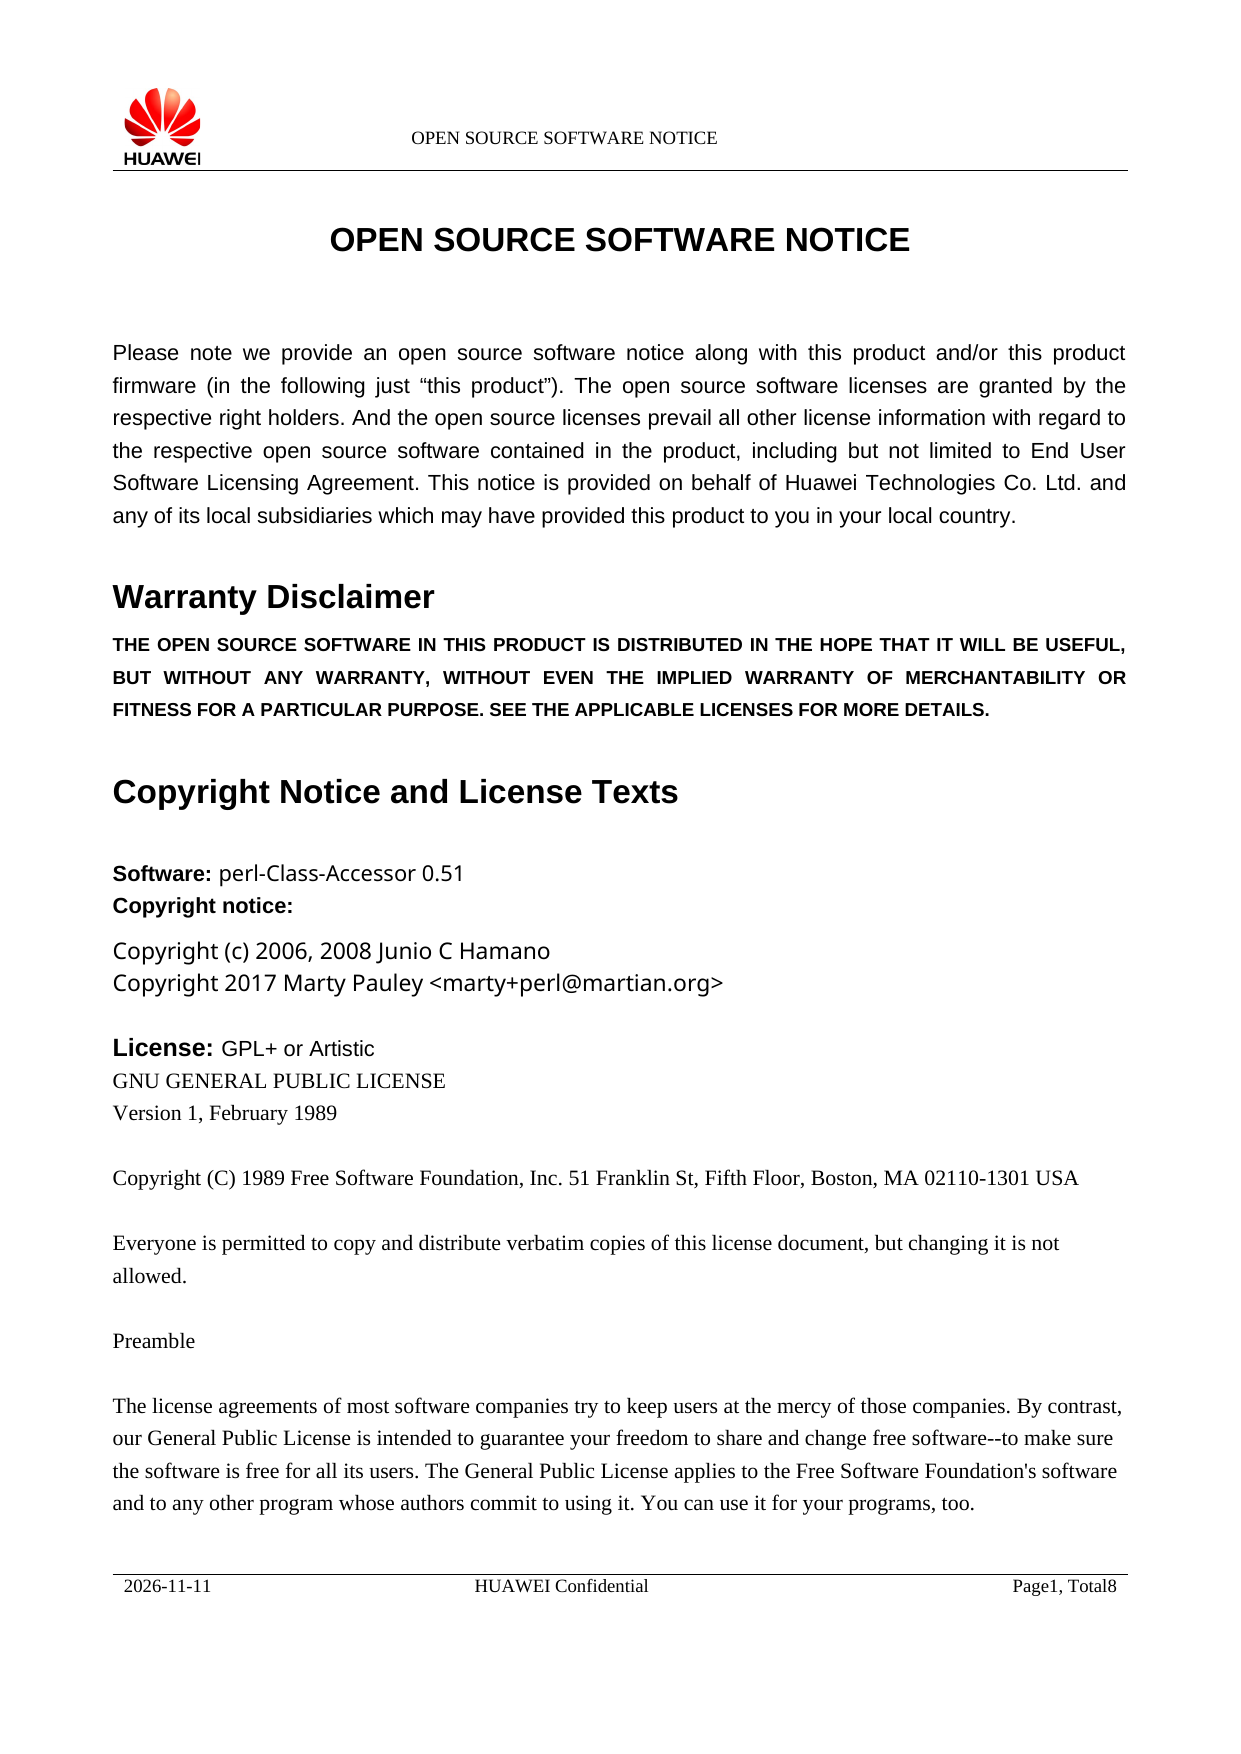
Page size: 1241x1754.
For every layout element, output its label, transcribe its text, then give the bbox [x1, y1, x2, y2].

text Warranty Disclaimer [112, 564, 1128, 629]
text Copyright Notice and License Texts [112, 759, 1128, 824]
text Copyright notice: [112, 889, 1128, 921]
text Copyright (c) 2006, 2008 Junio C Hamano Copyright 2017 Marty Pauley <marty+perl@martian.org> [112, 934, 1128, 1031]
text Please note we provide an open source software notice along with this product and/or this product firmware (in the following just “this product”). The open source software licenses are granted by the respective right holders. And the open source licenses prevail all other license information with regard to the respective open source software contained in the product, including but not limited to End User Software Licensing Agreement. This notice is provided on behalf of Huawei Technologies Co. Ltd. and any of its local subsidiaries which may have provided this product to you in your local country. [112, 336, 1128, 531]
text License: GPL+ or Artistic [112, 1031, 1128, 1064]
picture [124, 88, 201, 165]
text The open source software in this product is distributed in the hope that it will be useful, but WITHOUT ANY WARRANTY, without even the implied warranty of MERCHANTABILITY or FITNESS FOR A PARTICULAR PURPOSE. See the applicable licenses for more details. [112, 629, 1128, 726]
text OPEN SOURCE SOFTWARE NOTICE [112, 206, 1128, 271]
title Software: perl-Class-Accessor 0.51 [112, 856, 1128, 889]
